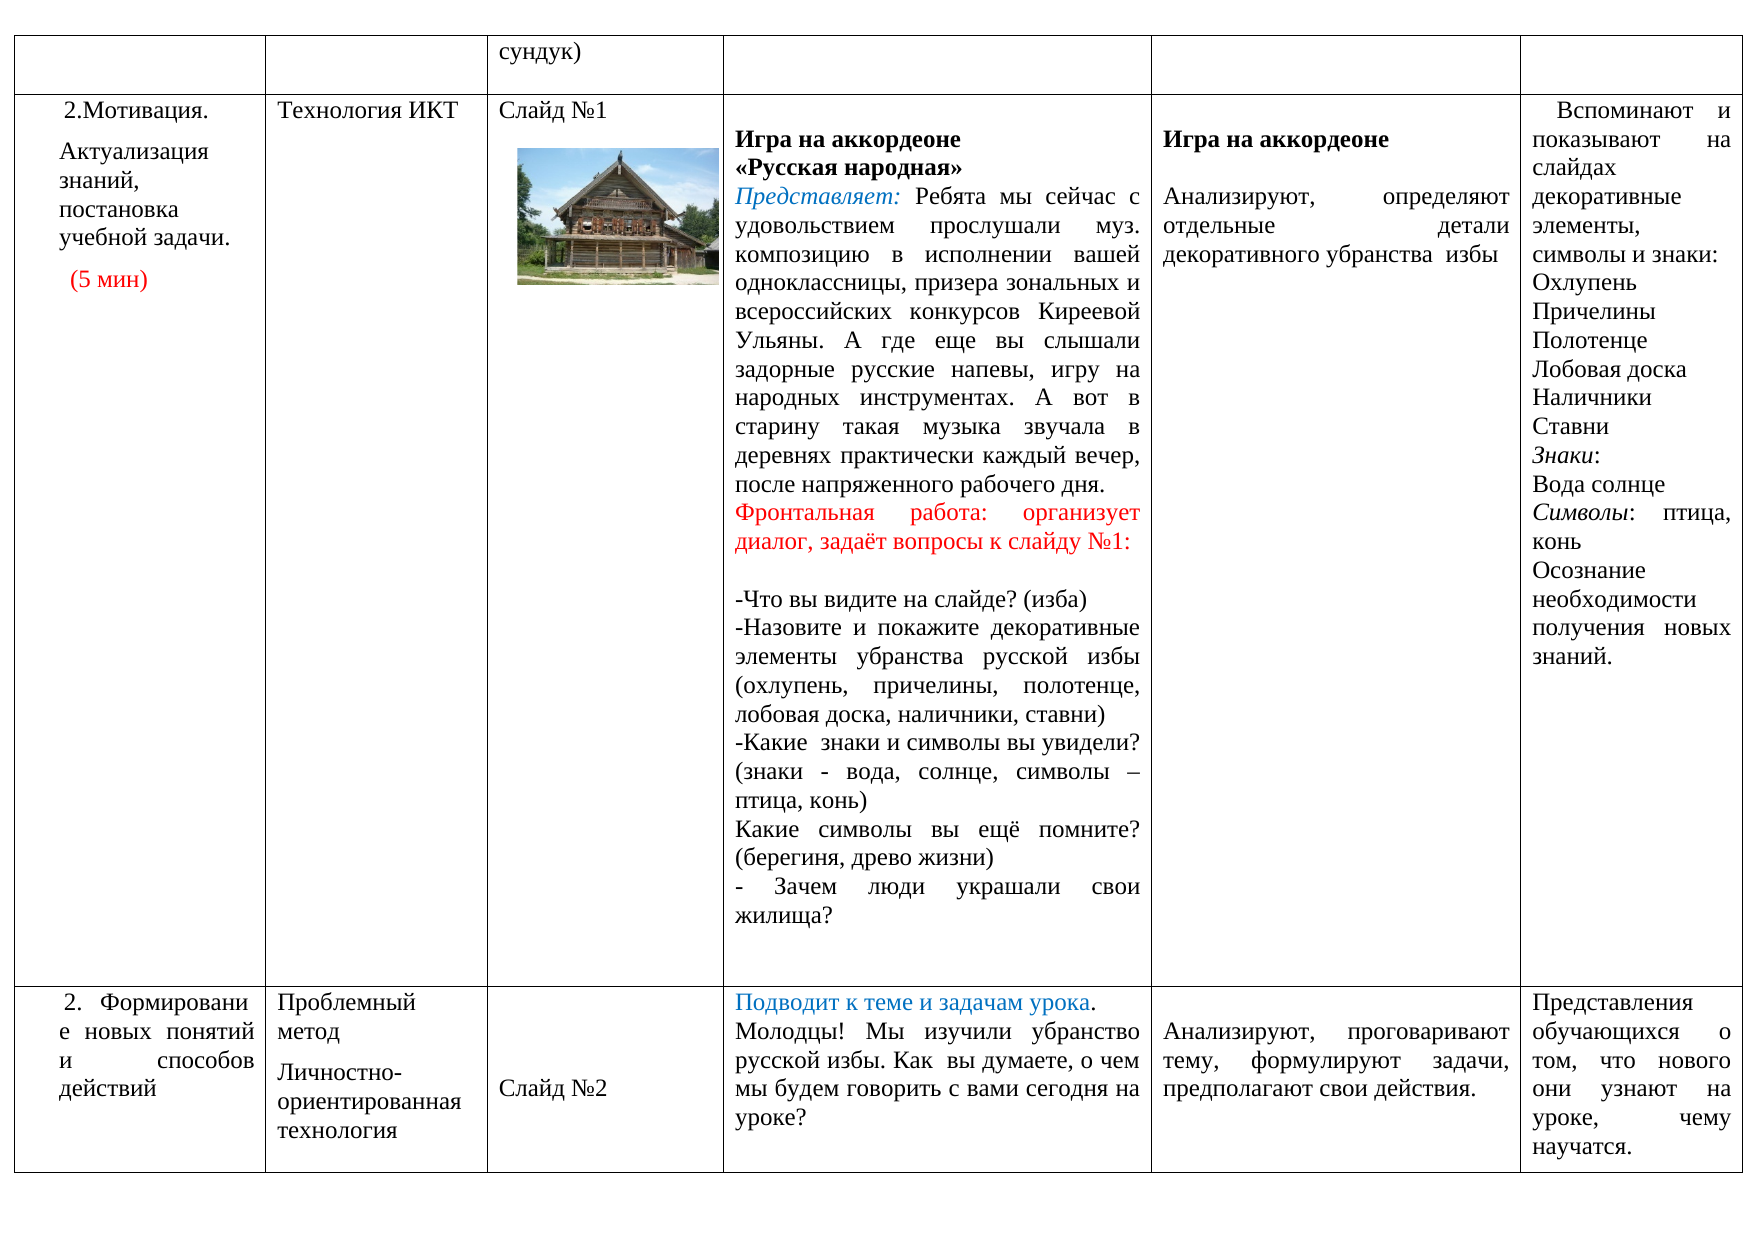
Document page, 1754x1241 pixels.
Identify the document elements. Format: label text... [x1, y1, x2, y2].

table_cell Игра на аккордеоне «Русская народная» Представляет: Ребята мы сейчас с удовольствием прослушали муз. композицию в исполнении вашей одноклассницы, призера зональных и всероссийских конкурсов Киреевой Ульяны. А где еще вы слышали задорные русские напевы, игру на народных инструментах. А вот в старину такая музыка звучала в деревнях практически каждый вечер, после напряженного рабочего дня. Фронтальная работа: организует диалог, задаёт вопросы к слайду №1: -Что вы видите на слайде? (изба) -Назовите и покажите декоративные элементы убранства русской избы (охлупень, причелины, полотенце, лобовая доска, наличники, ставни) -Какие знаки и символы вы увидели? (знаки - вода, солнце, символы – птица, конь) Какие символы вы ещё помните? (берегиня, древо жизни) - Зачем люди украшали свои жилища? [724, 95, 1151, 986]
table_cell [1521, 36, 1742, 94]
table_cell Вспоминают и показывают на слайдах декоративные элементы, символы и знаки: Охлупень Причелины Полотенце Лобовая доска Наличники Ставни Знаки: Вода солнце Символы: птица, конь Осознание необходимости получения новых знаний. [1521, 95, 1742, 986]
picture [515, 148, 719, 284]
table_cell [488, 36, 723, 94]
table_cell Слайд №1 [488, 95, 723, 986]
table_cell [266, 987, 487, 1172]
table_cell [1152, 987, 1520, 1172]
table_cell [488, 987, 723, 1172]
table_cell 2.Мотивация. Актуализация знаний, постановка учебной задачи. (5 мин) [15, 95, 265, 986]
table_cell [15, 36, 265, 94]
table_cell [1521, 987, 1742, 1172]
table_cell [266, 36, 487, 94]
table_cell Технология ИКТ [266, 95, 487, 986]
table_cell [15, 987, 265, 1172]
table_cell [1152, 36, 1520, 94]
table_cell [724, 36, 1151, 94]
table_cell Игра на аккордеоне Анализируют, определяют отдельные детали декоративного убранства избы [1152, 95, 1520, 986]
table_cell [724, 987, 1151, 1172]
